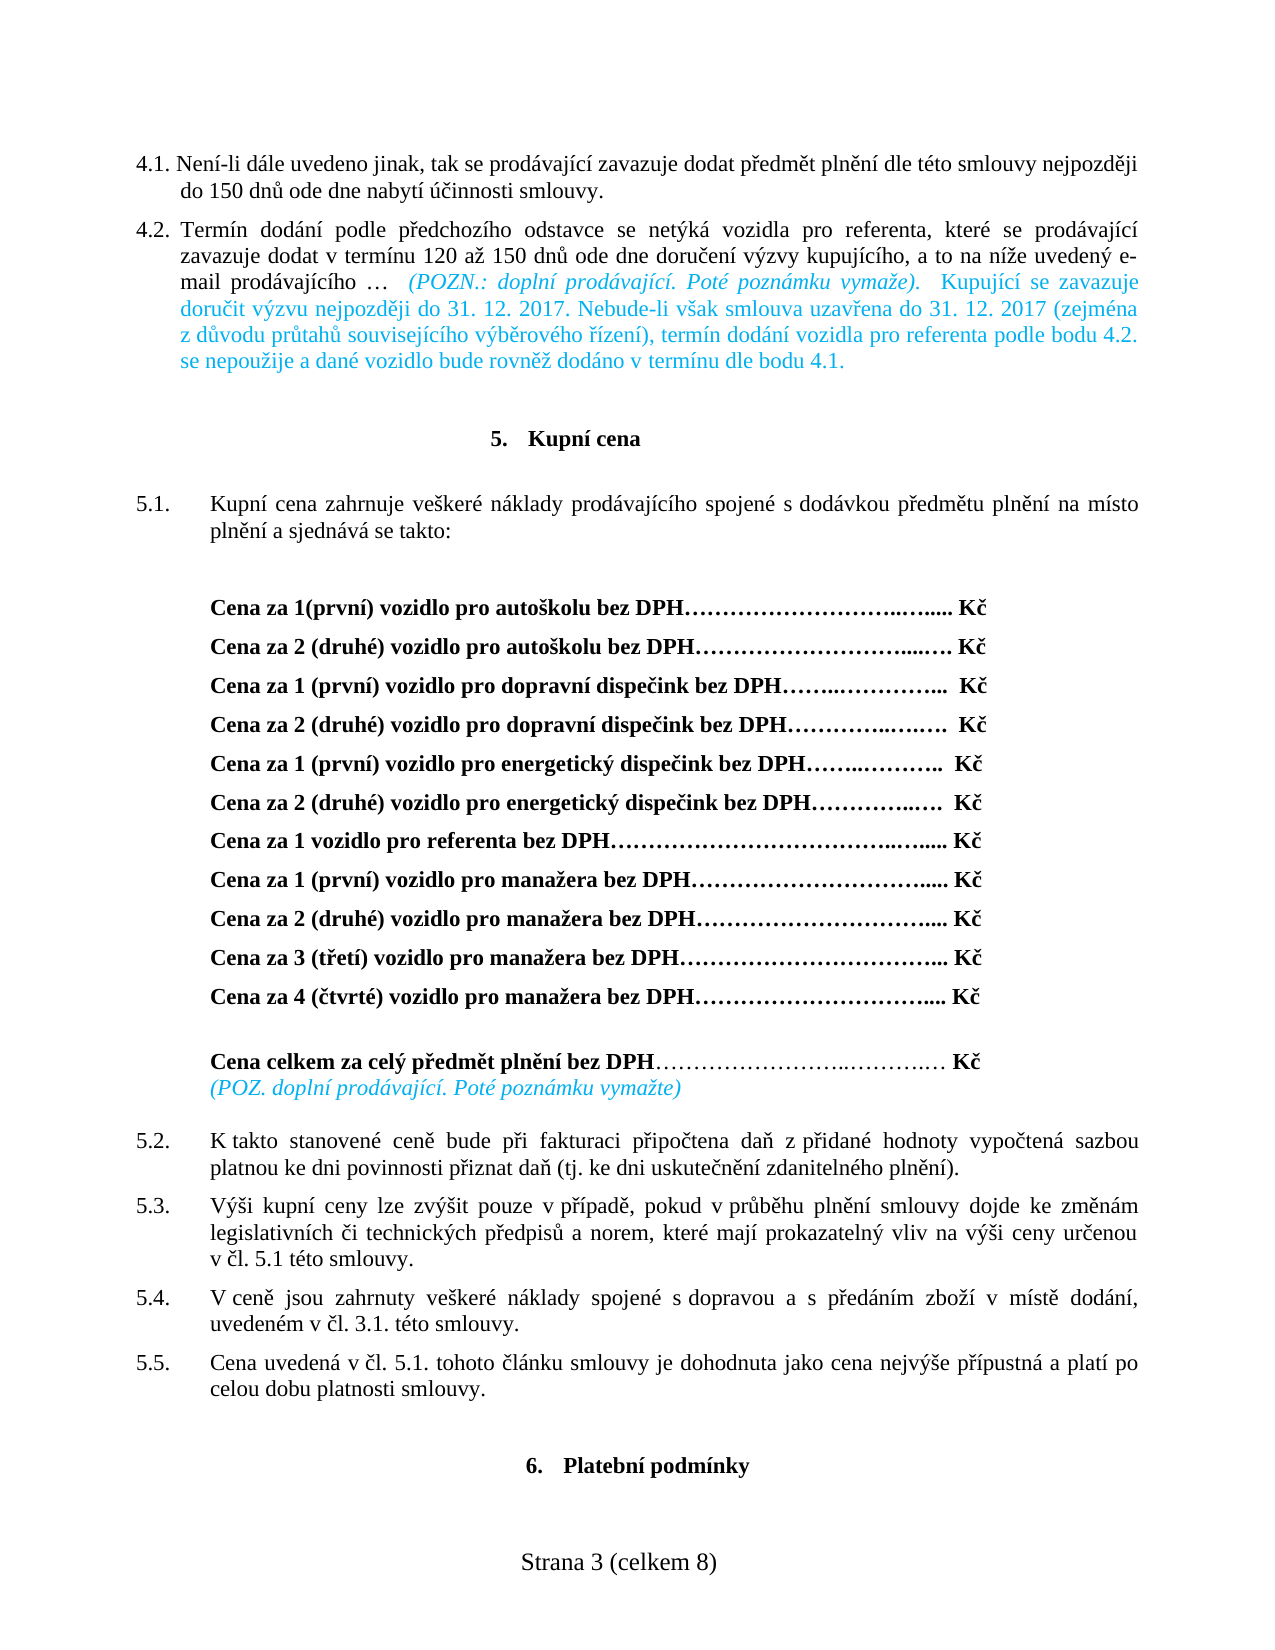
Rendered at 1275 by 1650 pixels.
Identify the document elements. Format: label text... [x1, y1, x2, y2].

list Cena za 1 vozidlo pro referenta bez DPH………………………………..…..... Kč [210, 827, 1139, 854]
list Cena za 3 (třetí) vozidlo pro manažera bez DPH……………………………... Kč [210, 944, 1139, 970]
text V ceně jsou zahrnuty veškeré náklady spojené s dopravou a s předáním zboží v místě dodání, uvedeném v čl. 3.1. této smlouvy. [136, 1284, 1139, 1337]
list Kupní cena [490, 425, 1139, 451]
list 4.2. Termín dodání podle předchozího odstavce se netýká vozidla pro referenta, které se prodávající zavazuje dodat v termínu 120 až 150 dnů ode dne doručení výzvy kupujícího, a to na níže uvedený e-mail prodávajícího … (POZN.: doplní prodávající. Poté poznámku vymaže). Kupující se zavazuje doručit výzvu nejpozději do 31. 12. 2017. Nebude-li však smlouva uzavřena do 31. 12. 2017 (zejména z důvodu průtahů souvisejícího výběrového řízení), termín dodání vozidla pro referenta podle bodu 4.2. se nepoužije a dané vozidlo bude rovněž dodáno v termínu dle bodu 4.1. [136, 216, 1139, 374]
list Cena za 2 (druhé) vozidlo pro energetický dispečink bez DPH…………..…. Kč [210, 789, 1139, 815]
text Platební podmínky [136, 1452, 1139, 1478]
list Cena za 1 (první) vozidlo pro manažera bez DPH…………………………..... Kč [210, 866, 1139, 893]
text Cena uvedená v čl. 5.1. tohoto článku smlouvy je dohodnuta jako cena nejvýše přípustná a platí po celou dobu platnosti smlouvy. [136, 1349, 1139, 1402]
text K takto stanovené ceně bude při fakturaci připočtena daň z přidané hodnoty vypočtená sazbou platnou ke dni povinnosti přiznat daň (tj. ke dni uskutečnění zdanitelného plnění). [136, 1127, 1139, 1180]
text Výši kupní ceny lze zvýšit pouze v případě, pokud v průběhu plnění smlouvy dojde ke změnám legislativních či technických předpisů a norem, které mají prokazatelný vliv na výši ceny určenou v čl. 5.1 této smlouvy. [136, 1192, 1139, 1271]
list 4.1. Není-li dále uvedeno jinak, tak se prodávající zavazuje dodat předmět plnění dle této smlouvy nejpozději do 150 dnů ode dne nabytí účinnosti smlouvy. [136, 150, 1139, 203]
text Cena celkem za celý předmět plnění bez DPH……………………..……….… Kč [136, 1048, 1139, 1074]
text (POZ. doplní prodávající. Poté poznámku vymažte) [210, 1074, 1139, 1101]
text Kupní cena zahrnuje veškeré náklady prodávajícího spojené s dodávkou předmětu plnění na místo plnění a sjednává se takto: [136, 490, 1139, 543]
list Cena za 2 (druhé) vozidlo pro manažera bez DPH………………………….... Kč [210, 905, 1139, 932]
list Cena za 2 (druhé) vozidlo pro dopravní dispečink bez DPH…………..….…. Kč [210, 711, 1139, 737]
list Cena za 1 (první) vozidlo pro dopravní dispečink bez DPH……..…………... Kč [210, 672, 1139, 698]
list Cena za 2 (druhé) vozidlo pro autoškolu bez DPH………………………....…. Kč [210, 633, 1139, 659]
list Cena za 1(první) vozidlo pro autoškolu bez DPH………………………..…..... Kč [210, 594, 1139, 621]
list Cena za 1 (první) vozidlo pro energetický dispečink bez DPH……..……….. Kč [210, 750, 1139, 776]
list Cena za 4 (čtvrté) vozidlo pro manažera bez DPH………………………….... Kč [210, 983, 1139, 1009]
